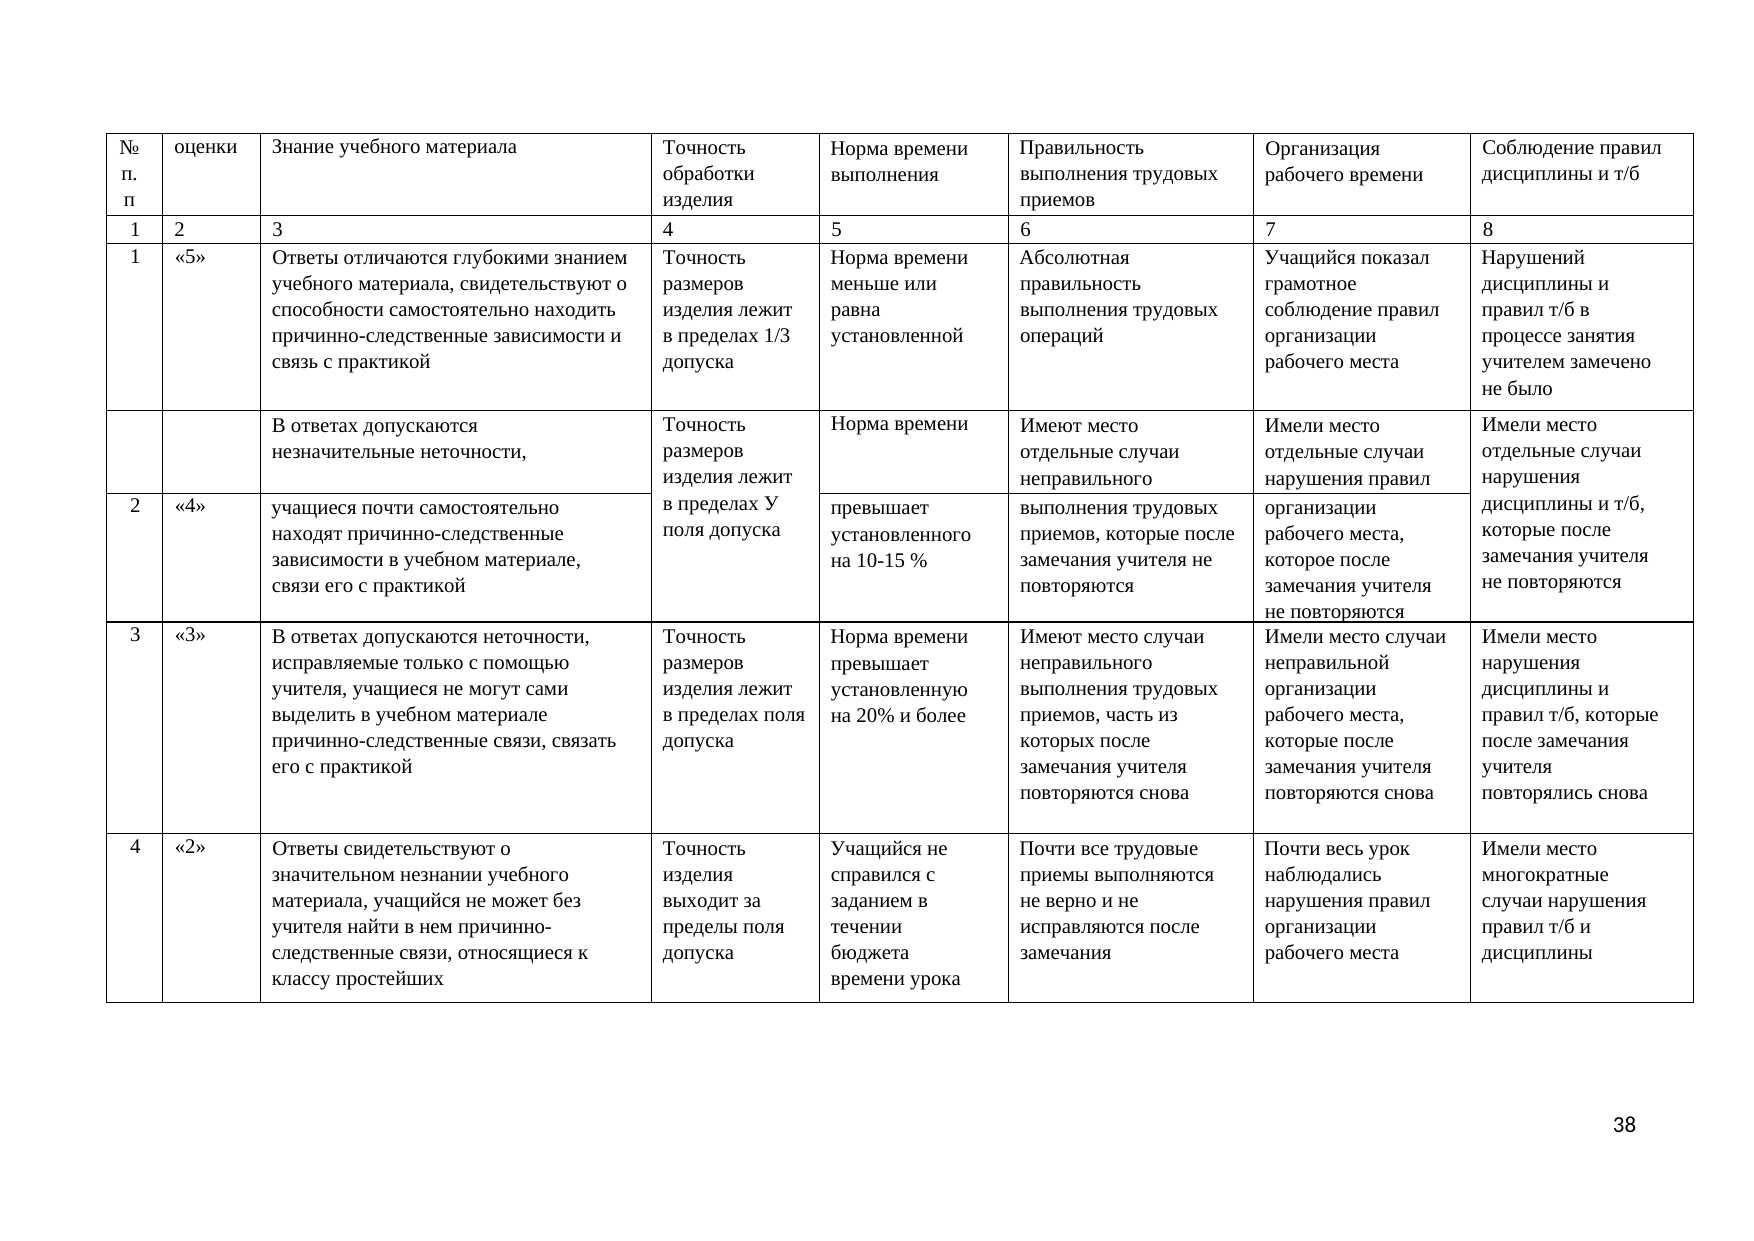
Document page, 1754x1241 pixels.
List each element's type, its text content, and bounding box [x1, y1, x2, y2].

table_cell Учащийся не справился с заданием в течении бюджета времени урока [820, 834, 1008, 1002]
table_cell 1 [107, 216, 162, 243]
table_cell Ответы отличаются глубокими знанием учебного материала, свидетельствуют о способности самостоятельно находить причинно-следственные зависимости и связь с практикой [261, 244, 651, 410]
table_header № п.п [107, 134, 162, 215]
table_cell Норма времени меньше или равна установленной [820, 244, 1008, 410]
table_cell «3» [163, 623, 260, 833]
table_cell Точность размеров изделия лежит в пределах У поля допуска [652, 411, 819, 621]
table_header Организация рабочего времени [1254, 134, 1470, 215]
table_cell Норма времени превышает установленную на 20% и более [820, 623, 1008, 833]
table_cell Имели место нарушения дисциплины и правил т/б, которые после замечания учителя повторялись снова [1471, 623, 1693, 833]
table_cell 3 [107, 623, 162, 833]
table_cell Учащийся показал грамотное соблюдение правил организации рабочего места [1254, 244, 1470, 410]
table_cell Имели место многократные случаи нарушения правил т/б и дисциплины [1471, 834, 1693, 1002]
table_header Соблюдение правил дисциплины и т/б [1471, 134, 1693, 215]
table_header Знание учебного материала [261, 134, 651, 215]
table_cell Точность изделия выходит за пределы поля допуска [652, 834, 819, 1002]
table_header Правильность выполнения трудовых приемов [1009, 134, 1253, 215]
table_cell 3 [261, 216, 651, 243]
table_cell Точность размеров изделия лежит в пределах 1/3 допуска [652, 244, 819, 410]
table_header Норма времени выполнения [820, 134, 1008, 215]
table_cell В ответах допускаются неточности, исправляемые только с помощью учителя, учащиеся не могут сами выделить в учебном материале причинно-следственные связи, связать его с практикой [261, 623, 651, 833]
table_cell 7 [1254, 216, 1470, 243]
table_cell 1 [107, 244, 162, 410]
table_header Точность обработки изделия [652, 134, 819, 215]
table_cell Почти весь урок наблюдались нарушения правил организации рабочего места [1254, 834, 1470, 1002]
table_cell 4 [107, 834, 162, 1002]
table_cell Имели место отдельные случаи нарушения правил [1254, 411, 1470, 492]
table_cell Норма времени [820, 411, 1008, 492]
table_cell 8 [1471, 216, 1693, 243]
table_cell Имеют место случаи неправильного выполнения трудовых приемов, часть из которых после замечания учителя повторяются снова [1009, 623, 1253, 833]
table_cell 6 [1009, 216, 1253, 243]
table_cell 2 [107, 494, 162, 621]
table_cell «4» [163, 494, 260, 621]
table_cell «5» [163, 244, 260, 410]
table_cell учащиеся почти самостоятельно находят причинно-следственные зависимости в учебном материале, связи его с практикой [261, 494, 651, 621]
table_cell превышает установленного на 10-15 % [820, 494, 1008, 621]
table_cell В ответах допускаются незначительные неточности, [261, 411, 651, 492]
table_cell Нарушений дисциплины и правил т/б в процессе занятия учителем замечено не было [1471, 244, 1693, 410]
table_cell «2» [163, 834, 260, 1002]
table_cell 5 [820, 216, 1008, 243]
table_cell Абсолютная правильность выполнения трудовых операций [1009, 244, 1253, 410]
table_cell Имели место отдельные случаи нарушения дисциплины и т/б, которые после замечания учителя не повторяются [1471, 411, 1693, 621]
table_cell выполнения трудовых приемов, которые после замечания учителя не повторяются [1009, 494, 1253, 621]
table_cell [163, 411, 260, 492]
table_cell Имели место случаи неправильной организации рабочего места, которые после замечания учителя повторяются снова [1254, 623, 1470, 833]
table_cell Почти все трудовые приемы выполняются не верно и не исправляются после замечания [1009, 834, 1253, 1002]
table_cell 4 [652, 216, 819, 243]
table_cell [107, 411, 162, 492]
table_cell 2 [163, 216, 260, 243]
table_cell организации рабочего места, которое после замечания учителя не повторяются [1254, 494, 1470, 621]
table_cell Точность размеров изделия лежит в пределах поля допуска [652, 623, 819, 833]
table_cell Имеют место отдельные случаи неправильного [1009, 411, 1253, 492]
table_cell Ответы свидетельствуют о значительном незнании учебного материала, учащийся не может без учителя найти в нем причинно-следственные связи, относящиеся к классу простейших [261, 834, 651, 1002]
table_header оценки [163, 134, 260, 215]
